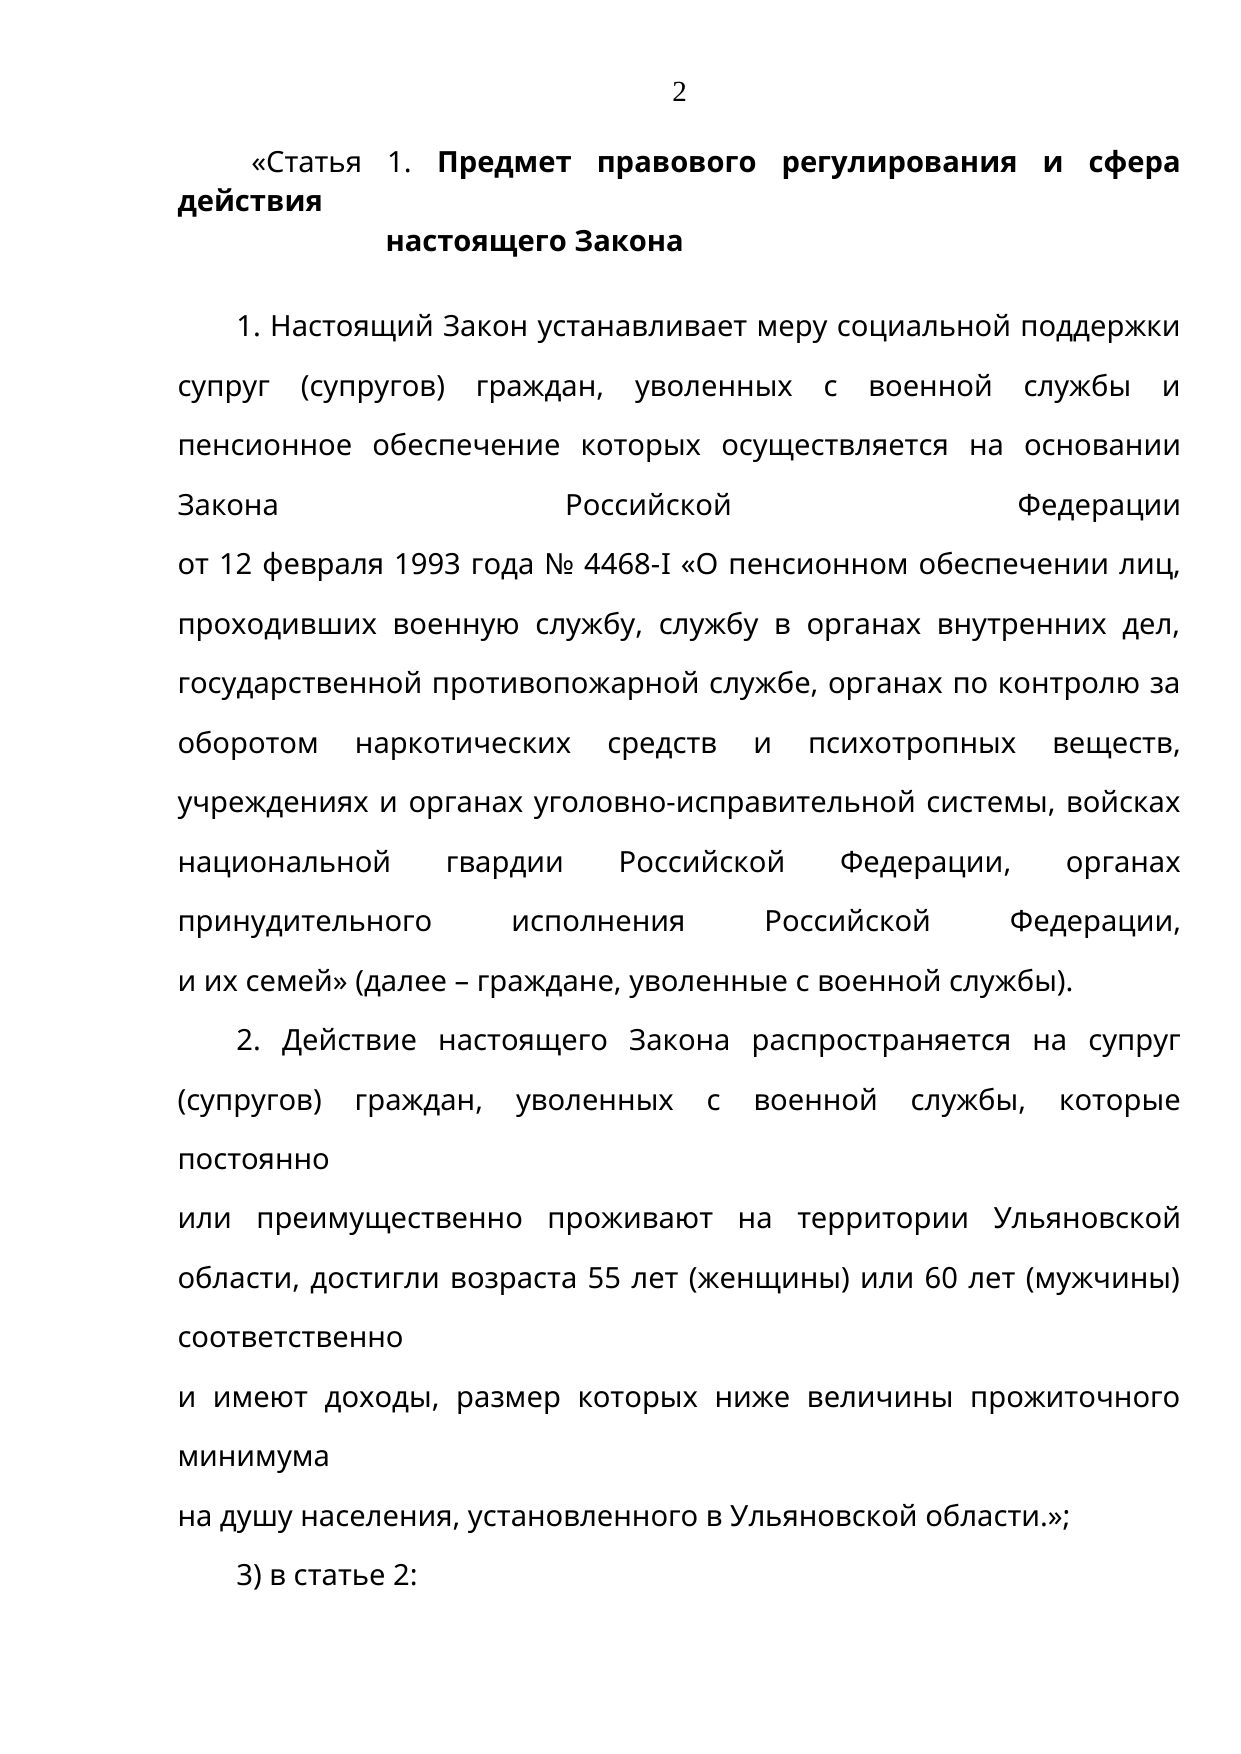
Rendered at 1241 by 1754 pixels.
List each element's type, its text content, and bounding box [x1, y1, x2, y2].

text 1. Настоящий Закон устанавливает меру социальной поддержки супруг (супругов) граждан, уволенных с военной службы и пенсионное обеспечение которых осуществляется на основании Закона Российской Федерации от 12 февраля 1993 года № 4468-I «О пенсионном обеспечении лиц, проходивших военную службу, службу в органах внутренних дел, государственной противопожарной службе, органах по контролю за оборотом наркотических средств и психотропных веществ, учреждениях и органах уголовно-исправительной системы, войсках национальной гвардии Российской Федерации, органах принудительного исполнения Российской Федерации, и их семей» (далее – граждане, уволенные с военной службы). [177, 306, 1181, 999]
text «Статья 1. Предмет правового регулирования и сфера действия [177, 141, 1181, 220]
text 3) в статье 2: [177, 1554, 1181, 1594]
text настоящего Закона [177, 220, 1181, 260]
text 2. Действие настоящего Закона распространяется на супруг (супругов) граждан, уволенных с военной службы, которые постоянно или преимущественно проживают на территории Ульяновской области, достигли возраста 55 лет (женщины) или 60 лет (мужчины) соответственно и имеют доходы, размер которых ниже величины прожиточного минимума на душу населения, установленного в Ульяновской области.»; [177, 1019, 1181, 1535]
